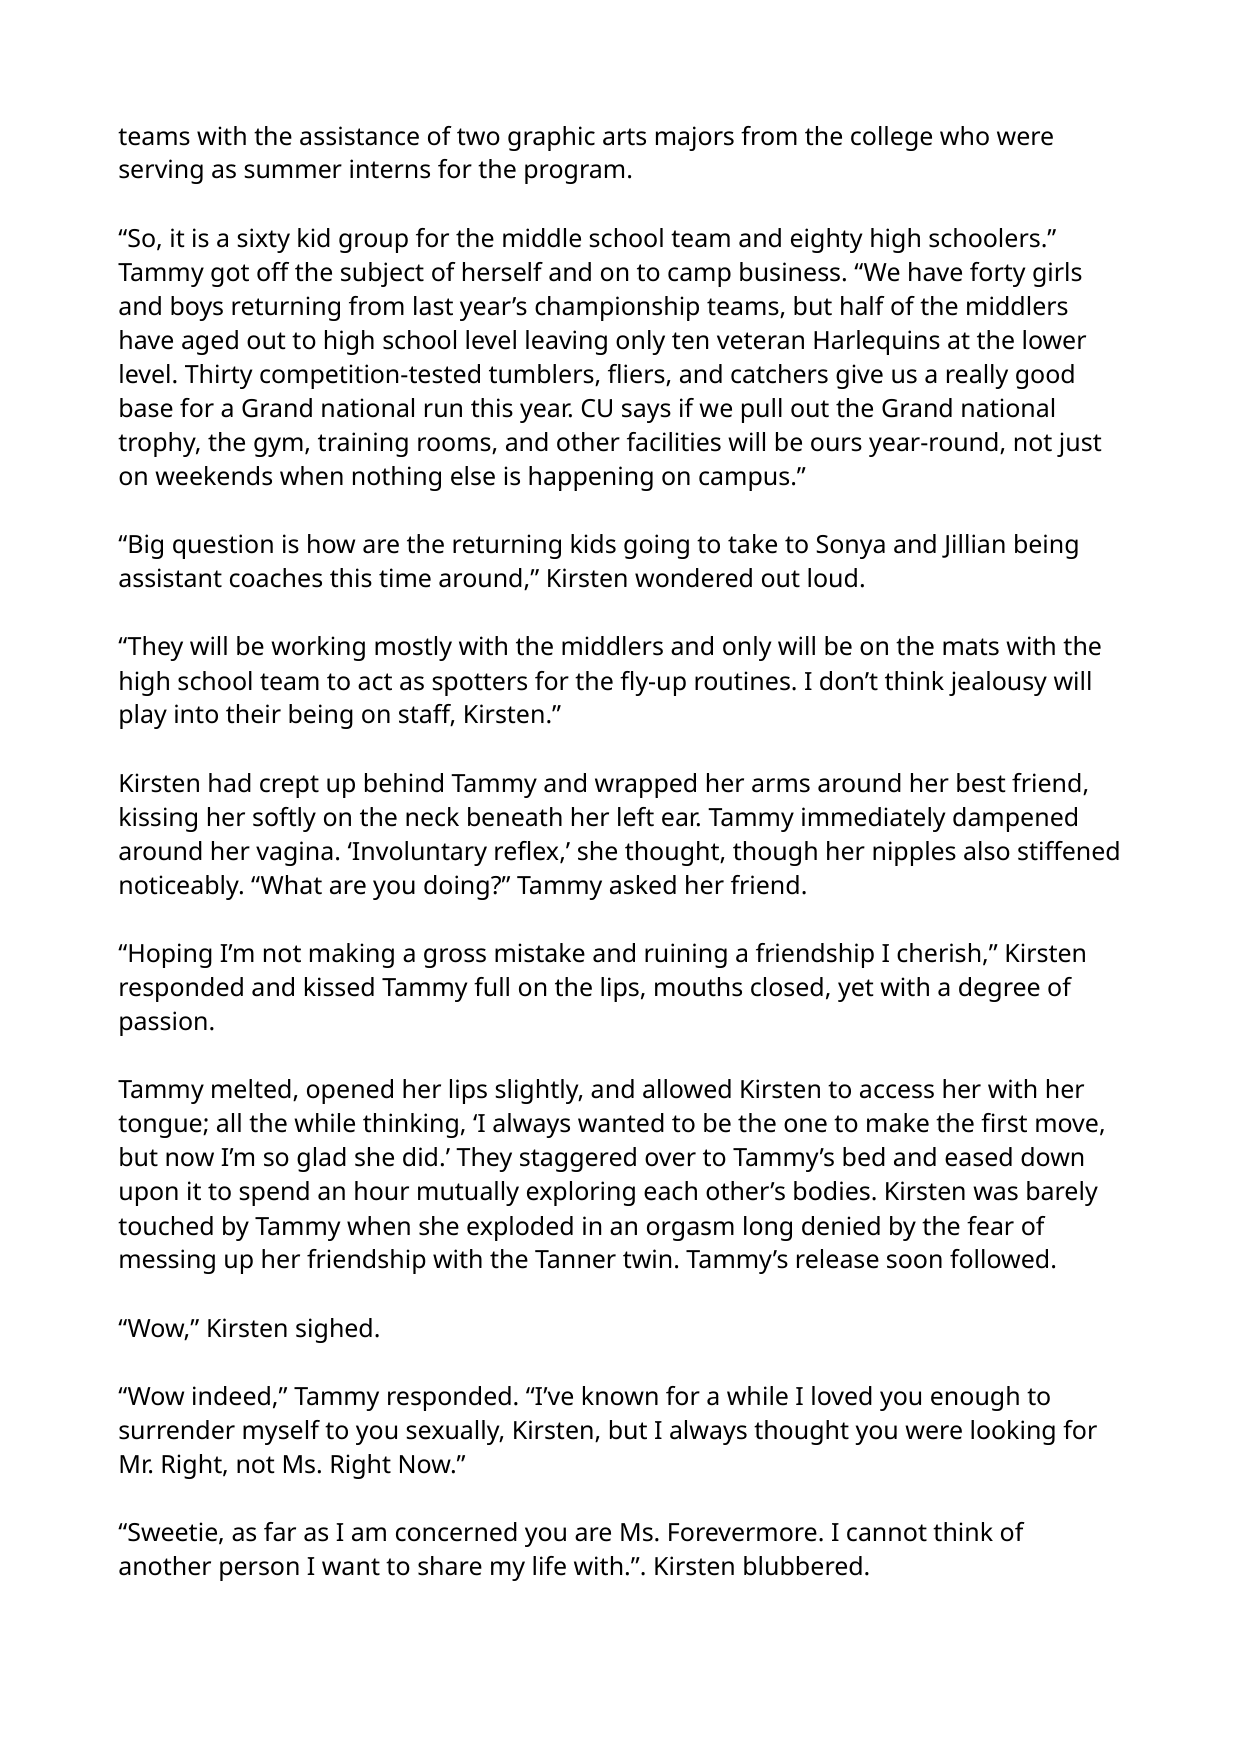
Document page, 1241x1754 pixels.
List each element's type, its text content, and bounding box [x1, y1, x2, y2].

text “Sweetie, as far as I am concerned you are Ms. Forevermore. I cannot think of another person I want to share my life with.”. Kirsten blubbered. [118, 1515, 1122, 1583]
text “They will be working mostly with the middlers and only will be on the mats with the high school team to act as spotters for the fly-up routines. I don’t think jealousy will play into their being on staff, Kirsten.” [118, 629, 1122, 731]
text “So, it is a sixty kid group for the middle school team and eighty high schoolers.” Tammy got off the subject of herself and on to camp business. “We have forty girls and boys returning from last year’s championship teams, but half of the middlers have aged out to high school level leaving only ten veteran Harlequins at the lower level. Thirty competition-tested tumblers, fliers, and catchers give us a really good base for a Grand national run this year. CU says if we pull out the Grand national trophy, the gym, training rooms, and other facilities will be ours year-round, not just on weekends when nothing else is happening on campus.” [118, 220, 1122, 493]
text “Big question is how are the returning kids going to take to Sonya and Jillian being assistant coaches this time around,” Kirsten wondered out loud. [118, 527, 1122, 595]
text “Wow,” Kirsten sighed. [118, 1310, 1122, 1344]
text Kirsten had crept up behind Tammy and wrapped her arms around her best friend, kissing her softly on the neck beneath her left ear. Tammy immediately dampened around her vagina. ‘Involuntary reflex,’ she thought, though her nipples also stiffened noticeably. “What are you doing?” Tammy asked her friend. [118, 765, 1122, 902]
text “Hoping I’m not making a gross mistake and ruining a friendship I cherish,” Kirsten responded and kissed Tammy full on the lips, mouths closed, yet with a degree of passion. [118, 936, 1122, 1038]
text Tammy melted, opened her lips slightly, and allowed Kirsten to access her with her tongue; all the while thinking, ‘I always wanted to be the one to make the first move, but now I’m so glad she did.’ They staggered over to Tammy’s bed and eased down upon it to spend an hour mutually exploring each other’s bodies. Kirsten was barely touched by Tammy when she exploded in an orgasm long denied by the fear of messing up her friendship with the Tanner twin. Tammy’s release soon followed. [118, 1072, 1122, 1276]
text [118, 118, 1122, 186]
text “Wow indeed,” Tammy responded. “I’ve known for a while I loved you enough to surrender myself to you sexually, Kirsten, but I always thought you were looking for Mr. Right, not Ms. Right Now.” [118, 1378, 1122, 1481]
